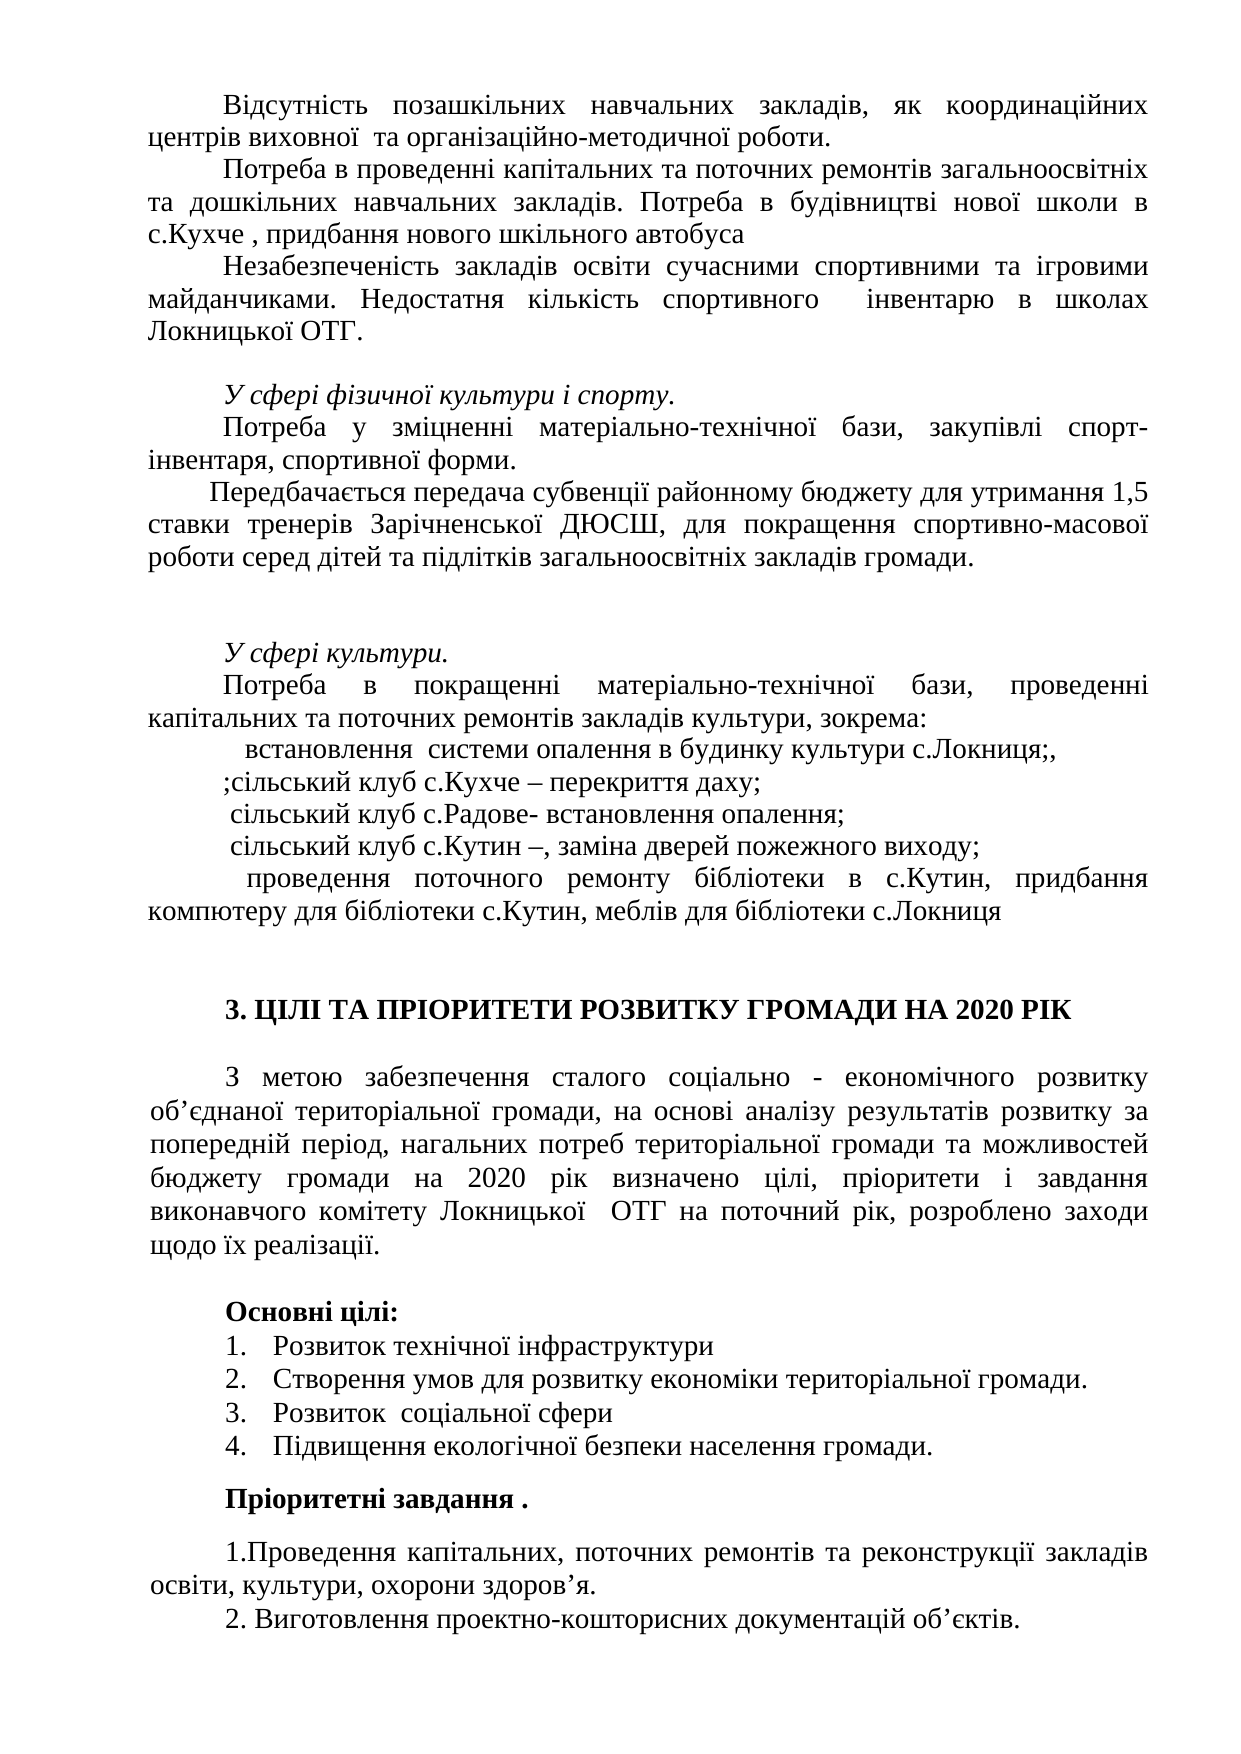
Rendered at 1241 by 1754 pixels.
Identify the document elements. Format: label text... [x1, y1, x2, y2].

text З метою забезпечення сталого соціально - економічного розвитку об’єднаної територіальної громади, на основі аналізу результатів розвитку за попередній період, нагальних потреб територіальної громади та можливостей бюджету громади на 2020 рік визначено цілі, пріоритети і завдання виконавчого комітету Локницької ОТГ на поточний рік, розроблено заходи щодо їх реалізації. [150, 1059, 1149, 1261]
text Пріоритетні завдання . [150, 1481, 1149, 1514]
text Основні цілі: [150, 1294, 1149, 1328]
text 3. ЦІЛІ ТА ПРІОРИТЕТИ РОЗВИТКУ ГРОМАДИ НА 2020 РІК [148, 992, 1149, 1026]
text ;сільський клуб с.Кухче – перекриття даху; [148, 765, 1149, 798]
text Потреба у зміцненні матеріально-технічної бази, закупівлі спорт-інвентаря, спортивної форми. [148, 411, 1149, 475]
text У сфері фізичної культури і спорту. [148, 379, 1149, 411]
list Створення умов для розвитку економіки територіальної громади. [150, 1361, 1149, 1395]
text 2. Виготовлення проектно-кошторисних документацій об’єктів. [150, 1601, 1149, 1634]
text Передбачається передача субвенції районному бюджету для утримання 1,5 ставки тренерів Зарічненської ДЮСШ, для покращення спортивно-масової роботи серед дітей та підлітків загальноосвітніх закладів громади. [148, 475, 1149, 572]
text Потреба в покращенні матеріально-технічної бази, проведенні капітальних та поточних ремонтів закладів культури, зокрема: [148, 669, 1149, 733]
text проведення поточного ремонту бібліотеки в с.Кутин, придбання компютеру для бібліотеки с.Кутин, меблів для бібліотеки с.Локниця [148, 862, 1149, 926]
text Незабезпеченість закладів освіти сучасними спортивними та ігровими майданчиками. Недостатня кількість спортивного інвентарю в школах Локницької ОТГ. [148, 250, 1149, 347]
text сільський клуб с.Кутин –, заміна дверей пожежного виходу; [148, 830, 1149, 862]
text Відсутність позашкільних навчальних закладів, як координаційних центрів виховної та організаційно-методичної роботи. [148, 88, 1149, 153]
list Розвиток технічної інфраструктури [150, 1328, 1149, 1361]
list Підвищення екологічної безпеки населення громади. [150, 1428, 1149, 1462]
text Потреба в проведенні капітальних та поточних ремонтів загальноосвітніх та дошкільних навчальних закладів. Потреба в будівництві нової школи в с.Кухче , придбання нового шкільного автобуса [148, 153, 1149, 250]
text У сфері культури. [148, 637, 1149, 669]
text встановлення системи опалення в будинку культури с.Локниця;, [148, 733, 1149, 765]
text сільський клуб с.Радове- встановлення опалення; [148, 798, 1149, 830]
list Розвиток соціальної сфери [150, 1395, 1149, 1428]
text 1.Проведення капітальних, поточних ремонтів та реконструкції закладів освіти, культури, охорони здоров’я. [150, 1534, 1149, 1601]
